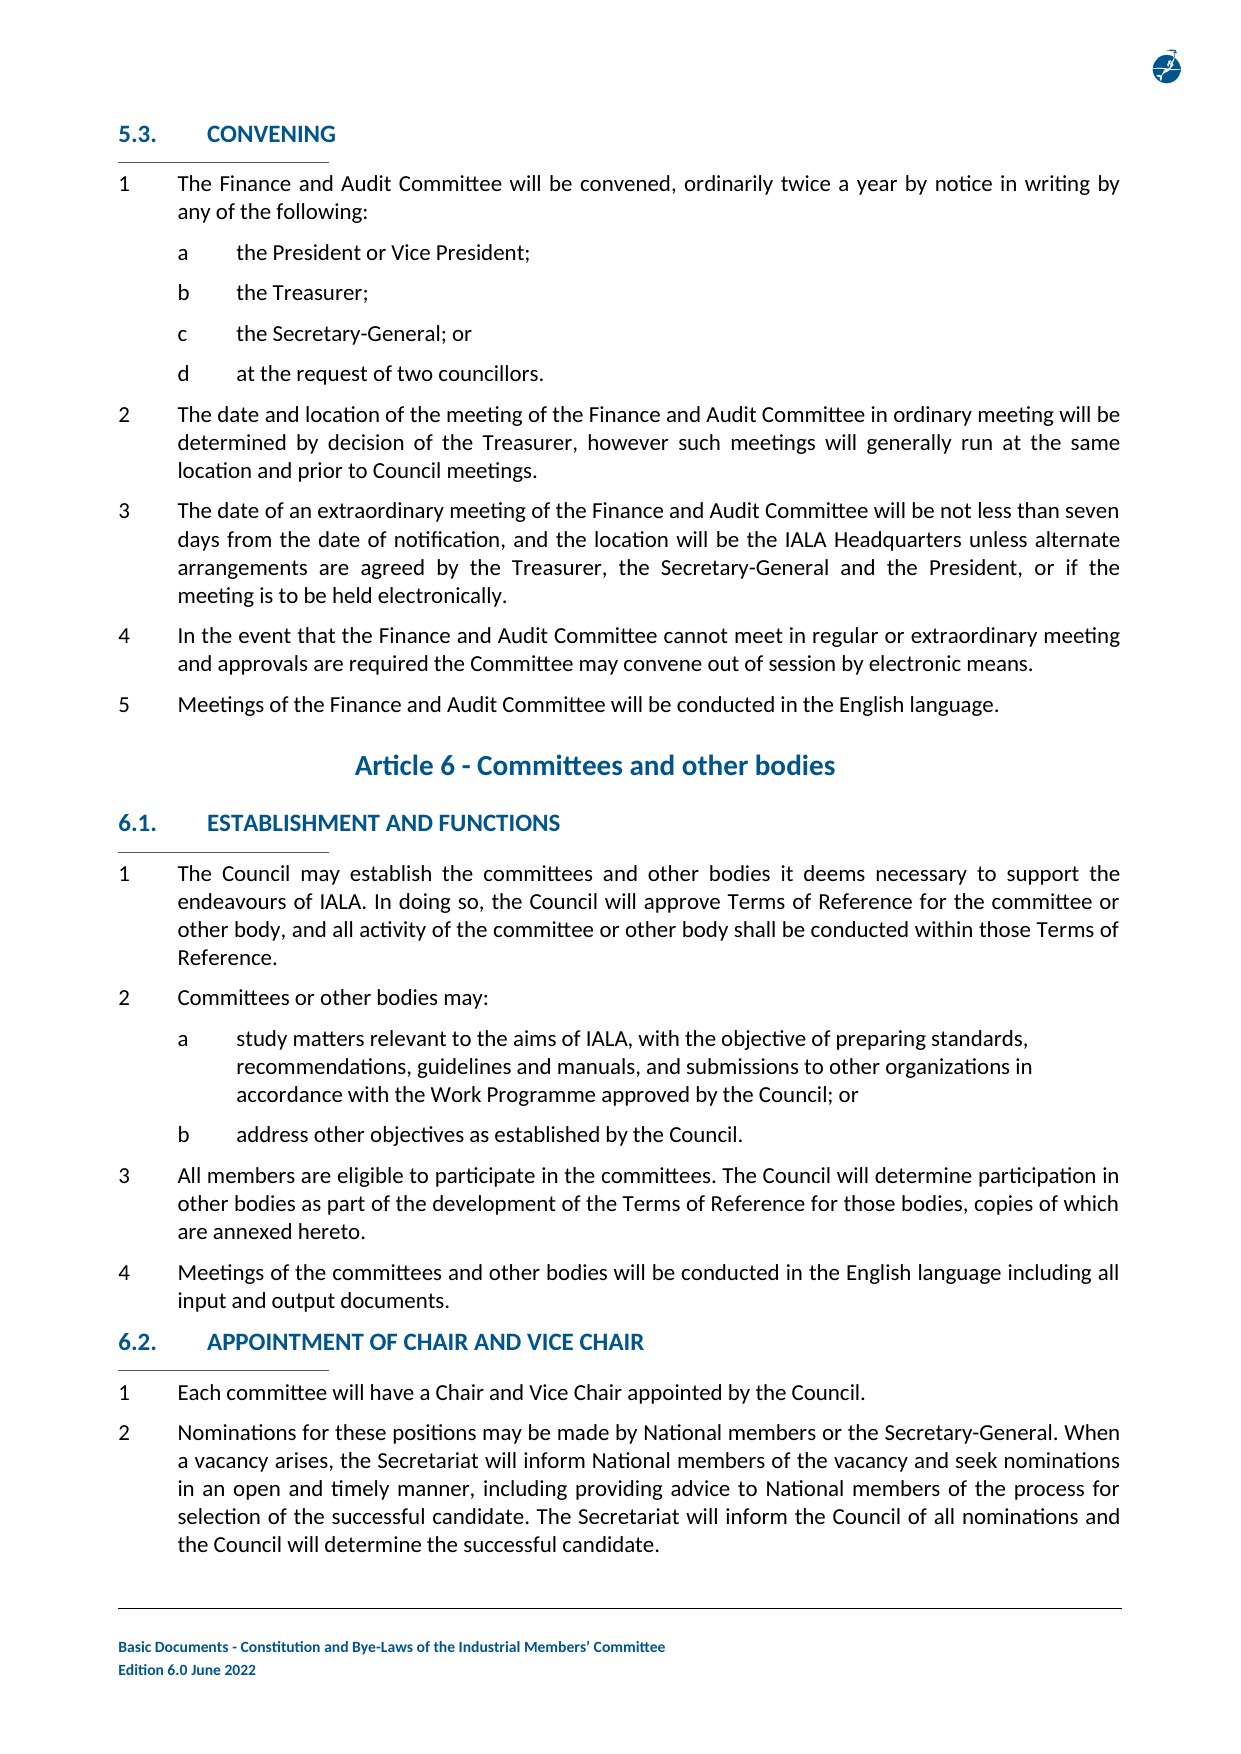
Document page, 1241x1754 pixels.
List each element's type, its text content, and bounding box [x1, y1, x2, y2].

list Meetings of the committees and other bodies will be conducted in the English language including all input and output documents. [118, 1258, 1122, 1314]
list Nominations for these positions may be made by National members or the Secretary-General. When a vacancy arises, the Secretariat will inform National members of the vacancy and seek nominations in an open and timely manner, including providing advice to National members of the process for selection of the successful candidate. The Secretariat will inform the Council of all nominations and the Council will determine the successful candidate. [118, 1418, 1122, 1558]
list study matters relevant to the aims of IALA, with the objective of preparing standards, recommendations, guidelines and manuals, and submissions to other organizations in accordance with the Work Programme approved by the Council; or [177, 1024, 1122, 1108]
list The date and location of the meeting of the Finance and Audit Committee in ordinary meeting will be determined by decision of the Treasurer, however such meetings will generally run at the same location and prior to Council meetings. [118, 400, 1122, 484]
list the Secretary-General; or [177, 319, 1122, 347]
list the Treasurer; [177, 278, 1122, 307]
subtitle Appointment of Chair and Vice Chair [118, 1326, 1033, 1357]
list Each committee will have a Chair and Vice Chair appointed by the Council. [118, 1378, 1122, 1406]
list Committees or other bodies may: [118, 983, 1122, 1012]
list The Council may establish the committees and other bodies it deems necessary to support the endeavours of IALA. In doing so, the Council will approve Terms of Reference for the committee or other body, and all activity of the committee or other body shall be conducted within those Terms of Reference. [118, 859, 1122, 971]
list at the request of two councillors. [177, 359, 1122, 388]
list In the event that the Finance and Audit Committee cannot meet in regular or extraordinary meeting and approvals are required the Committee may convene out of session by electronic means. [118, 621, 1122, 677]
list address other objectives as established by the Council. [177, 1121, 1122, 1149]
list All members are eligible to participate in the committees. The Council will determine participation in other bodies as part of the development of the Terms of Reference for those bodies, copies of which are annexed hereto. [118, 1161, 1122, 1245]
list The date of an extraordinary meeting of the Finance and Audit Committee will be not less than seven days from the date of notification, and the location will be the IALA Headquarters unless alternate arrangements are agreed by the Treasurer, the Secretary-General and the President, or if the meeting is to be held electronically. [118, 497, 1122, 609]
text - Committees and other bodies [118, 747, 1122, 783]
picture [1121, 0, 1240, 118]
subtitle Establishment and functions [118, 808, 1033, 838]
list Meetings of the Finance and Audit Committee will be conducted in the English language. [118, 690, 1122, 718]
list the President or Vice President; [177, 238, 1122, 266]
list The Finance and Audit Committee will be convened, ordinarily twice a year by notice in writing by any of the following: [118, 169, 1122, 226]
subtitle Convening [118, 118, 1033, 149]
